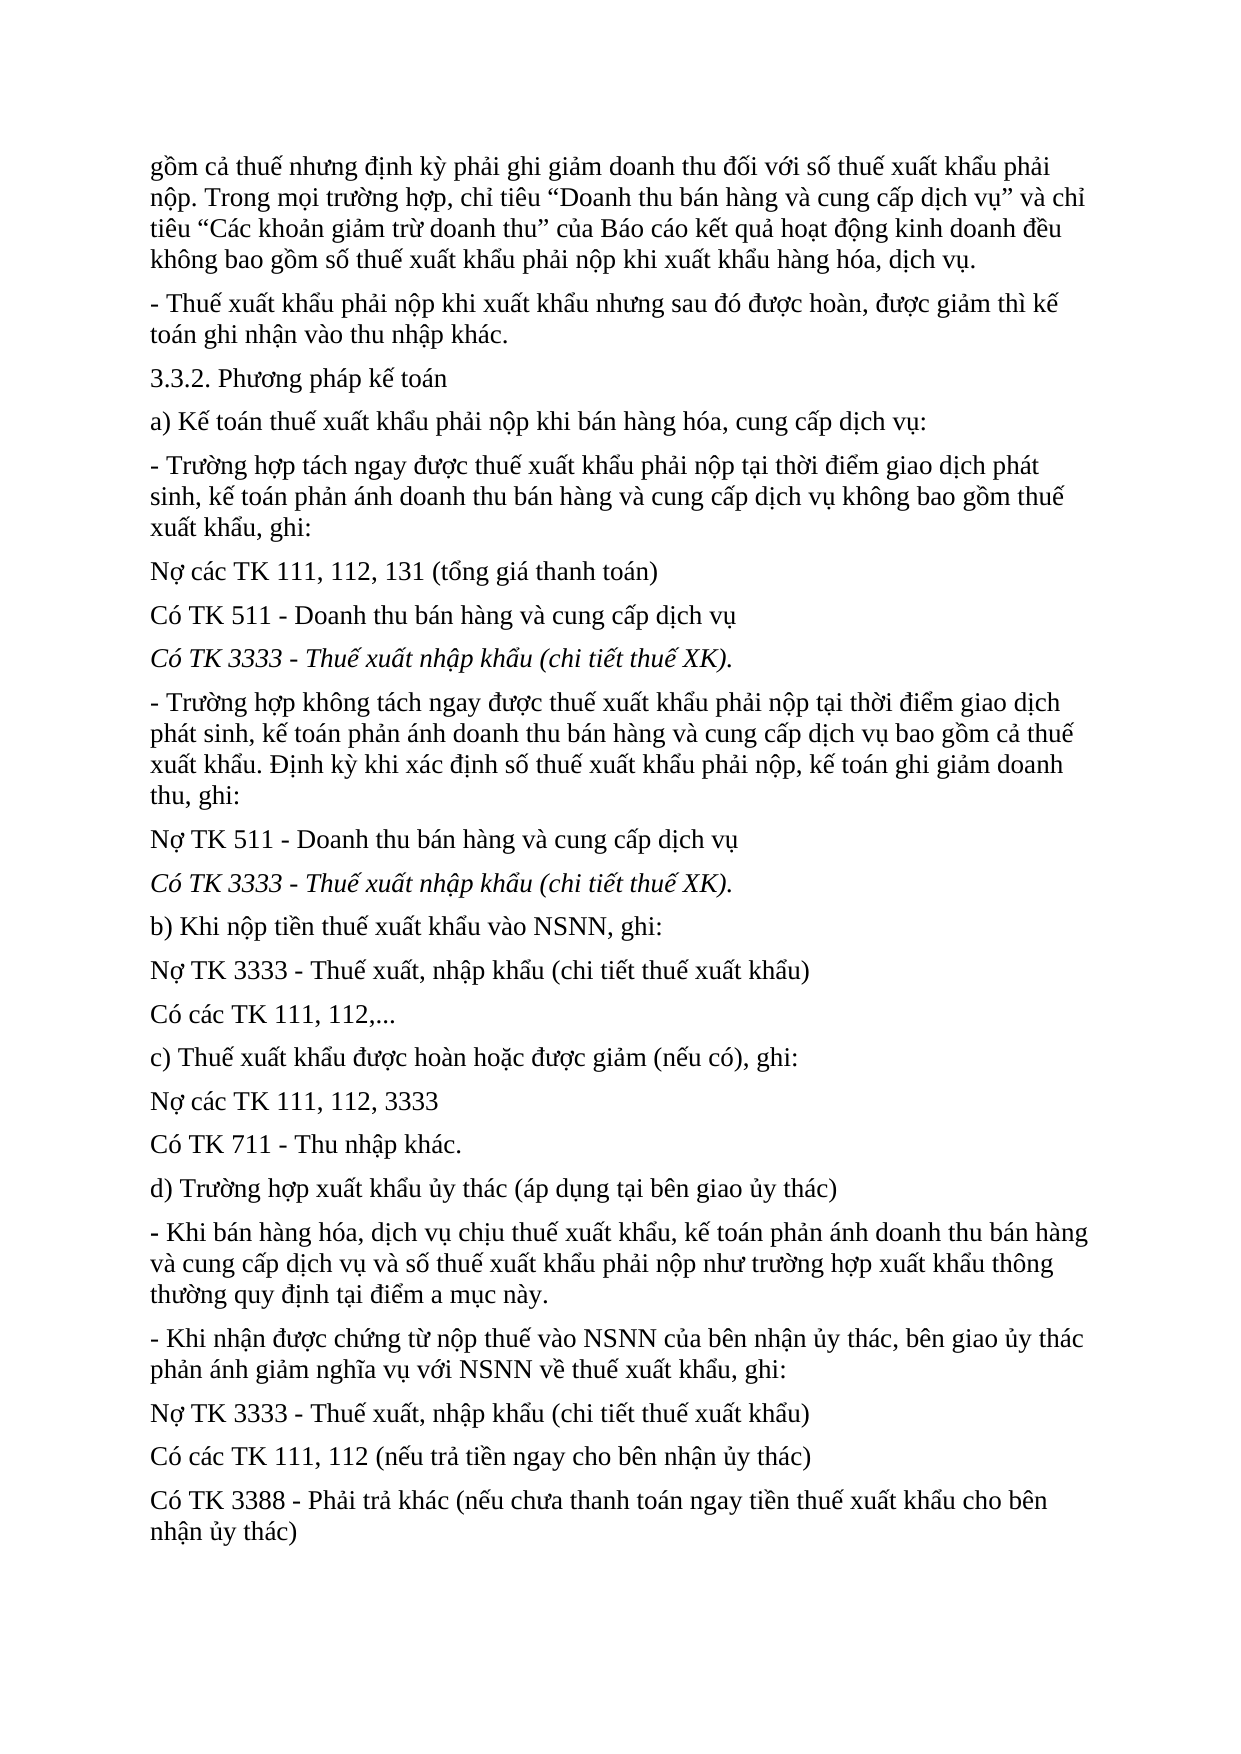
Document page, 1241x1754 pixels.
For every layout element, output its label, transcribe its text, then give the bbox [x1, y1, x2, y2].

text - Khi bán hàng hóa, dịch vụ chịu thuế xuất khẩu, kế toán phản ánh doanh thu bán hàng và cung cấp dịch vụ và số thuế xuất khẩu phải nộp như trường hợp xuất khẩu thông thường quy định tại điểm a mục này. [150, 1216, 1090, 1309]
text Nợ các TK 111, 112, 3333 [150, 1085, 1090, 1116]
text d) Trường hợp xuất khẩu ủy thác (áp dụng tại bên giao ủy thác) [150, 1172, 1090, 1203]
text Có các TK 111, 112,... [150, 998, 1090, 1029]
text Có TK 3388 - Phải trả khác (nếu chưa thanh toán ngay tiền thuế xuất khẩu cho bên nhận ủy thác) [150, 1484, 1090, 1546]
text a) Kế toán thuế xuất khẩu phải nộp khi bán hàng hóa, cung cấp dịch vụ: [150, 406, 1090, 437]
text - Thuế xuất khẩu phải nộp khi xuất khẩu nhưng sau đó được hoàn, được giảm thì kế toán ghi nhận vào thu nhập khác. [150, 287, 1090, 349]
text - Trường hợp tách ngay được thuế xuất khẩu phải nộp tại thời điểm giao dịch phát sinh, kế toán phản ánh doanh thu bán hàng và cung cấp dịch vụ không bao gồm thuế xuất khẩu, ghi: [150, 449, 1090, 543]
text Nợ TK 3333 - Thuế xuất, nhập khẩu (chi tiết thuế xuất khẩu) [150, 954, 1090, 985]
text b) Khi nộp tiền thuế xuất khẩu vào NSNN, ghi: [150, 910, 1090, 942]
text Có các TK 111, 112 (nếu trả tiền ngay cho bên nhận ủy thác) [150, 1440, 1090, 1471]
text Có TK 711 - Thu nhập khác. [150, 1129, 1090, 1160]
text Có TK 3333 - Thuế xuất nhập khẩu (chi tiết thuế XK). [150, 867, 1090, 898]
text 3.3.2. Phương pháp kế toán [150, 362, 1090, 393]
text c) Thuế xuất khẩu được hoàn hoặc được giảm (nếu có), ghi: [150, 1041, 1090, 1072]
text Nợ TK 511 - Doanh thu bán hàng và cung cấp dịch vụ [150, 823, 1090, 854]
text Có TK 511 - Doanh thu bán hàng và cung cấp dịch vụ [150, 599, 1090, 630]
text Nợ các TK 111, 112, 131 (tổng giá thanh toán) [150, 555, 1090, 586]
text - Khi nhận được chứng từ nộp thuế vào NSNN của bên nhận ủy thác, bên giao ủy thác phản ánh giảm nghĩa vụ với NSNN về thuế xuất khẩu, ghi: [150, 1322, 1090, 1384]
text Nợ TK 3333 - Thuế xuất, nhập khẩu (chi tiết thuế xuất khẩu) [150, 1397, 1090, 1428]
text - Trường hợp không tách ngay được thuế xuất khẩu phải nộp tại thời điểm giao dịch phát sinh, kế toán phản ánh doanh thu bán hàng và cung cấp dịch vụ bao gồm cả thuế xuất khẩu. Định kỳ khi xác định số thuế xuất khẩu phải nộp, kế toán ghi giảm doanh thu, ghi: [150, 686, 1090, 811]
text Có TK 3333 - Thuế xuất nhập khẩu (chi tiết thuế XK). [150, 642, 1090, 673]
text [150, 150, 1090, 274]
